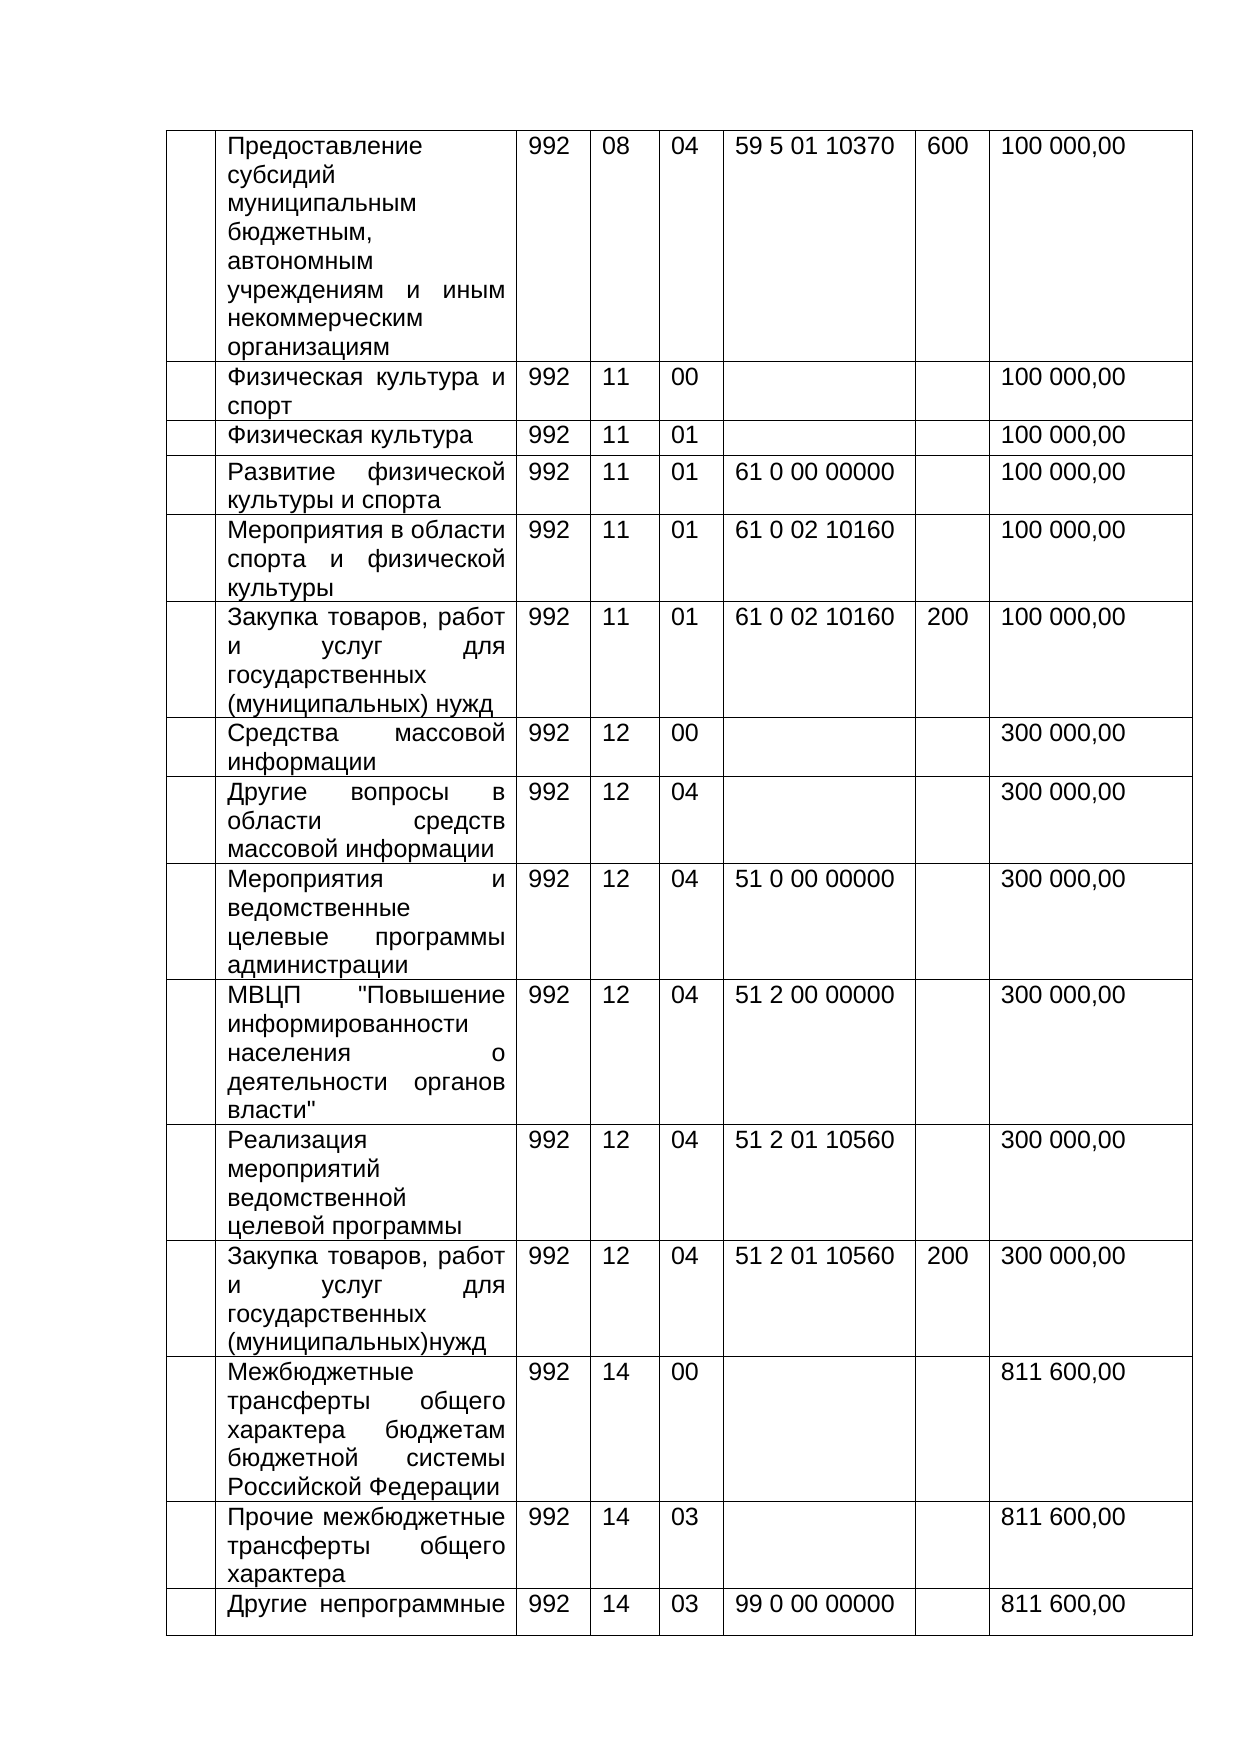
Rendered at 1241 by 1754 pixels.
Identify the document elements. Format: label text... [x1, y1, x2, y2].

table_cell [167, 421, 215, 455]
table_cell 200 [916, 602, 989, 717]
table_cell [916, 456, 989, 514]
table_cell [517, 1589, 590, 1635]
table_cell [916, 1125, 989, 1240]
table_cell Средства массовой информации [216, 718, 516, 776]
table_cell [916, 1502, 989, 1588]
table_cell Реализация мероприятий ведомственной целевой программы [216, 1125, 516, 1240]
table_cell 61 0 00 00000 [724, 456, 915, 514]
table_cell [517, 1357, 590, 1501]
table_cell 300 000,00 [990, 864, 1192, 979]
table_cell [167, 1357, 215, 1501]
table_cell 992 [517, 1125, 590, 1240]
table_cell 300 000,00 [990, 718, 1192, 776]
table_cell 992 [517, 777, 590, 863]
table_cell 51 2 01 10560 [724, 1241, 915, 1356]
table_cell Физическая культура и спорт [216, 362, 516, 419]
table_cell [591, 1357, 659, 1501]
table_cell 00 [660, 718, 723, 776]
table_cell 992 [517, 980, 590, 1124]
table_cell [916, 864, 989, 979]
table_cell Закупка товаров, работ и услуг для государственных (муниципальных)нужд [216, 1241, 516, 1356]
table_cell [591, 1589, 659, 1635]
table_cell 11 [591, 362, 659, 419]
table_cell Физическая культура [216, 421, 516, 455]
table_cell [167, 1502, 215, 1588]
table_cell 992 [517, 718, 590, 776]
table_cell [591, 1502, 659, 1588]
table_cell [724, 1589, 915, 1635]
table_cell Закупка товаров, работ и услуг для государственных (муниципальных) нужд [216, 602, 516, 717]
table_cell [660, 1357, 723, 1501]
table_cell 100 000,00 [990, 515, 1192, 601]
table_cell Другие вопросы в области средств массовой информации [216, 777, 516, 863]
table_cell 00 [660, 362, 723, 419]
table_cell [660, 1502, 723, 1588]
table_cell 04 [660, 1125, 723, 1240]
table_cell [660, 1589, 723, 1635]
table_cell 100 000,00 [990, 602, 1192, 717]
table_cell 992 [517, 1241, 590, 1356]
table_cell 992 [517, 131, 590, 361]
table_cell 12 [591, 864, 659, 979]
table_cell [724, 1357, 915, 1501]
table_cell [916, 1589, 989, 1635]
table_cell [167, 515, 215, 601]
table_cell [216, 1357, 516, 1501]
table_cell 51 0 00 00000 [724, 864, 915, 979]
table_cell 100 000,00 [990, 421, 1192, 455]
table_cell 51 2 00 00000 [724, 980, 915, 1124]
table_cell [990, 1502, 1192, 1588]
table_cell 01 [660, 456, 723, 514]
table_cell 51 2 01 10560 [724, 1125, 915, 1240]
table_cell 992 [517, 421, 590, 455]
table_cell [167, 131, 215, 361]
table_cell 59 5 01 10370 [724, 131, 915, 361]
table_cell МВЦП "Повышение информированности населения о деятельности органов власти" [216, 980, 516, 1124]
table_cell 300 000,00 [990, 1241, 1192, 1356]
table_cell 04 [660, 1241, 723, 1356]
table_cell [167, 456, 215, 514]
table_cell [916, 515, 989, 601]
table_cell 04 [660, 131, 723, 361]
table_cell [167, 1125, 215, 1240]
table_cell 61 0 02 10160 [724, 515, 915, 601]
table_cell 04 [660, 864, 723, 979]
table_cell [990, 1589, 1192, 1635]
table_cell [916, 421, 989, 455]
table_cell [724, 421, 915, 455]
table_cell 01 [660, 421, 723, 455]
table_cell 04 [660, 777, 723, 863]
table_cell [724, 777, 915, 863]
table_cell 61 0 02 10160 [724, 602, 915, 717]
table_cell [724, 718, 915, 776]
table_cell [167, 980, 215, 1124]
table_cell 992 [517, 602, 590, 717]
table_cell 12 [591, 777, 659, 863]
table_cell 992 [517, 362, 590, 419]
table_cell [167, 864, 215, 979]
table_cell 12 [591, 718, 659, 776]
table_cell 100 000,00 [990, 362, 1192, 419]
table_cell Предоставление субсидий муниципальным бюджетным, автономным учреждениям и иным некоммерческим организациям [216, 131, 516, 361]
table_cell 600 [916, 131, 989, 361]
table_cell [167, 1241, 215, 1356]
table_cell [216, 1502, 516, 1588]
table_cell [724, 362, 915, 419]
table_cell 200 [916, 1241, 989, 1356]
table_cell Мероприятия в области спорта и физической культуры [216, 515, 516, 601]
table_cell Мероприятия и ведомственные целевые программы администрации [216, 864, 516, 979]
table_cell 992 [517, 456, 590, 514]
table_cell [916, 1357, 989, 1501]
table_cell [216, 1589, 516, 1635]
table_cell 11 [591, 602, 659, 717]
table_cell [167, 718, 215, 776]
table_cell [167, 602, 215, 717]
table_cell 01 [660, 602, 723, 717]
table_cell [916, 980, 989, 1124]
table_cell 08 [591, 131, 659, 361]
table_cell 04 [660, 980, 723, 1124]
table_cell 12 [591, 1125, 659, 1240]
table_cell [916, 362, 989, 419]
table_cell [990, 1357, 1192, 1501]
table_cell 300 000,00 [990, 777, 1192, 863]
table_cell 01 [660, 515, 723, 601]
table_cell 100 000,00 [990, 456, 1192, 514]
table_cell 11 [591, 456, 659, 514]
table_cell [916, 777, 989, 863]
table_cell 12 [591, 1241, 659, 1356]
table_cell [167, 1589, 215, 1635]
table_cell 300 000,00 [990, 980, 1192, 1124]
table_cell 11 [591, 515, 659, 601]
table_cell [916, 718, 989, 776]
table_cell 992 [517, 864, 590, 979]
table_cell Развитие физической культуры и спорта [216, 456, 516, 514]
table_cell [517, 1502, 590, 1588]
table_cell 11 [591, 421, 659, 455]
table_cell 300 000,00 [990, 1125, 1192, 1240]
table_cell [167, 362, 215, 419]
table_cell 100 000,00 [990, 131, 1192, 361]
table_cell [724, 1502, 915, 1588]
table_cell 992 [517, 515, 590, 601]
table_cell [167, 777, 215, 863]
table_cell 12 [591, 980, 659, 1124]
